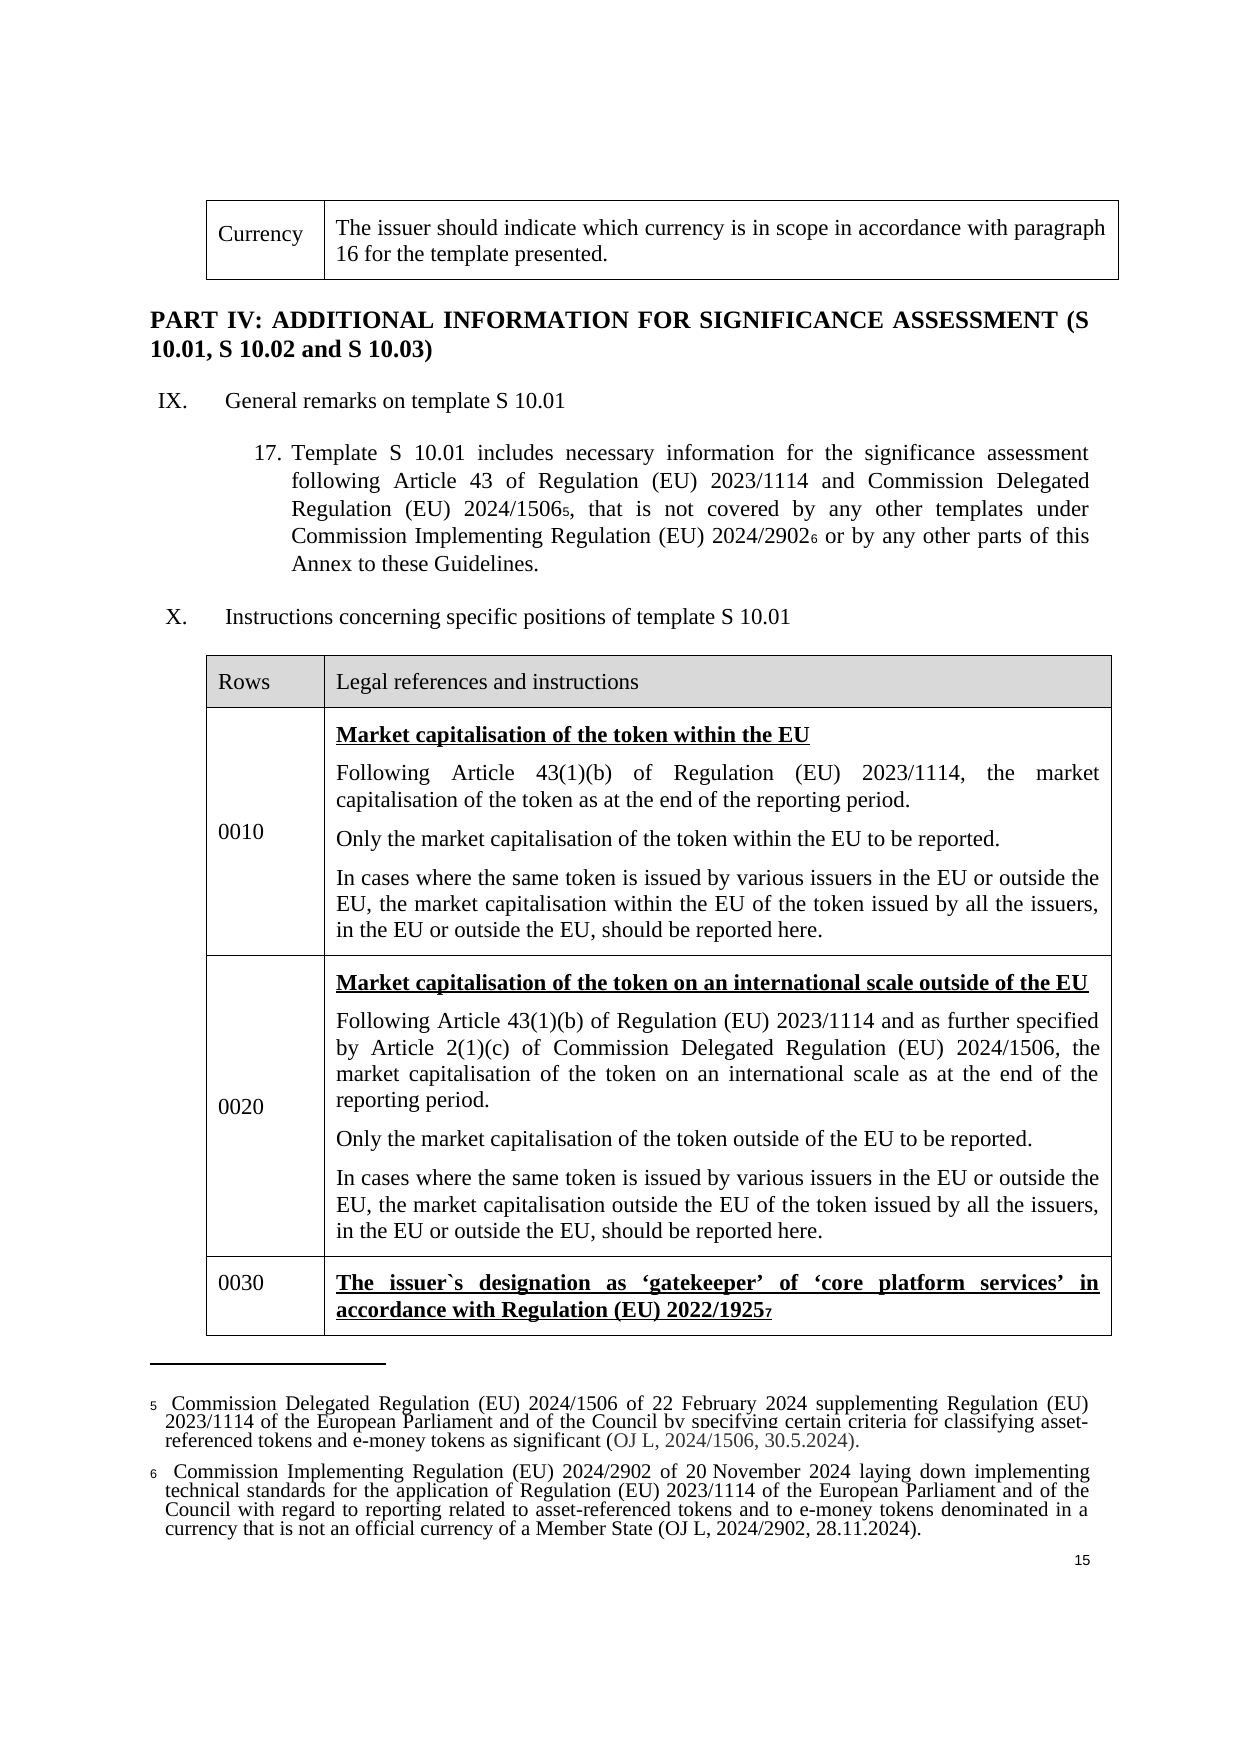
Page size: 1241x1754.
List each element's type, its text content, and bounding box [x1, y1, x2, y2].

table_header Rows [207, 656, 324, 707]
table_cell Currency [207, 201, 324, 279]
table_cell The issuer should indicate which currency is in scope in accordance with paragraph 16 for the template presented. [325, 201, 1118, 279]
subtitle PART IV: ADDITIONAL INFORMATION FOR SIGNIFICANCE ASSESSMENT (S 10.01, S 10.02 and S 10.03) [150, 305, 1090, 362]
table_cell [325, 1257, 1111, 1334]
text Template S 10.01 includes necessary information for the significance assessment following Article 43 of Regulation (EU) 2023/1114 and Commission Delegated Regulation (EU) 2024/1506, that is not covered by any other templates under Commission Implementing Regulation (EU) 2024/2902 or by any other parts of this Annex to these Guidelines. [253, 439, 1090, 577]
table_header Legal references and instructions [325, 656, 1111, 707]
list General remarks on template S 10.01 [187, 387, 1090, 414]
table_cell Market capitalisation of the token within the EU Following Article 43(1)(b) of Regulation (EU) 2023/1114, the market capitalisation of the token as at the end of the reporting period. Only the market capitalisation of the token within the EU to be reported. In cases where the same token is issued by various issuers in the EU or outside the EU, the market capitalisation within the EU of the token issued by all the issuers, in the EU or outside the EU, should be reported here. [325, 708, 1111, 955]
table_cell 0030 [207, 1257, 324, 1334]
table_cell 0020 [207, 956, 324, 1256]
list Instructions concerning specific positions of template S 10.01 [187, 603, 1090, 630]
table_cell Market capitalisation of the token on an international scale outside of the EU Following Article 43(1)(b) of Regulation (EU) 2023/1114 and as further specified by Article 2(1)(c) of Commission Delegated Regulation (EU) 2024/1506, the market capitalisation of the token on an international scale as at the end of the reporting period. Only the market capitalisation of the token outside of the EU to be reported. In cases where the same token is issued by various issuers in the EU or outside the EU, the market capitalisation outside the EU of the token issued by all the issuers, in the EU or outside the EU, should be reported here. [325, 956, 1111, 1256]
table_cell 0010 [207, 708, 324, 955]
